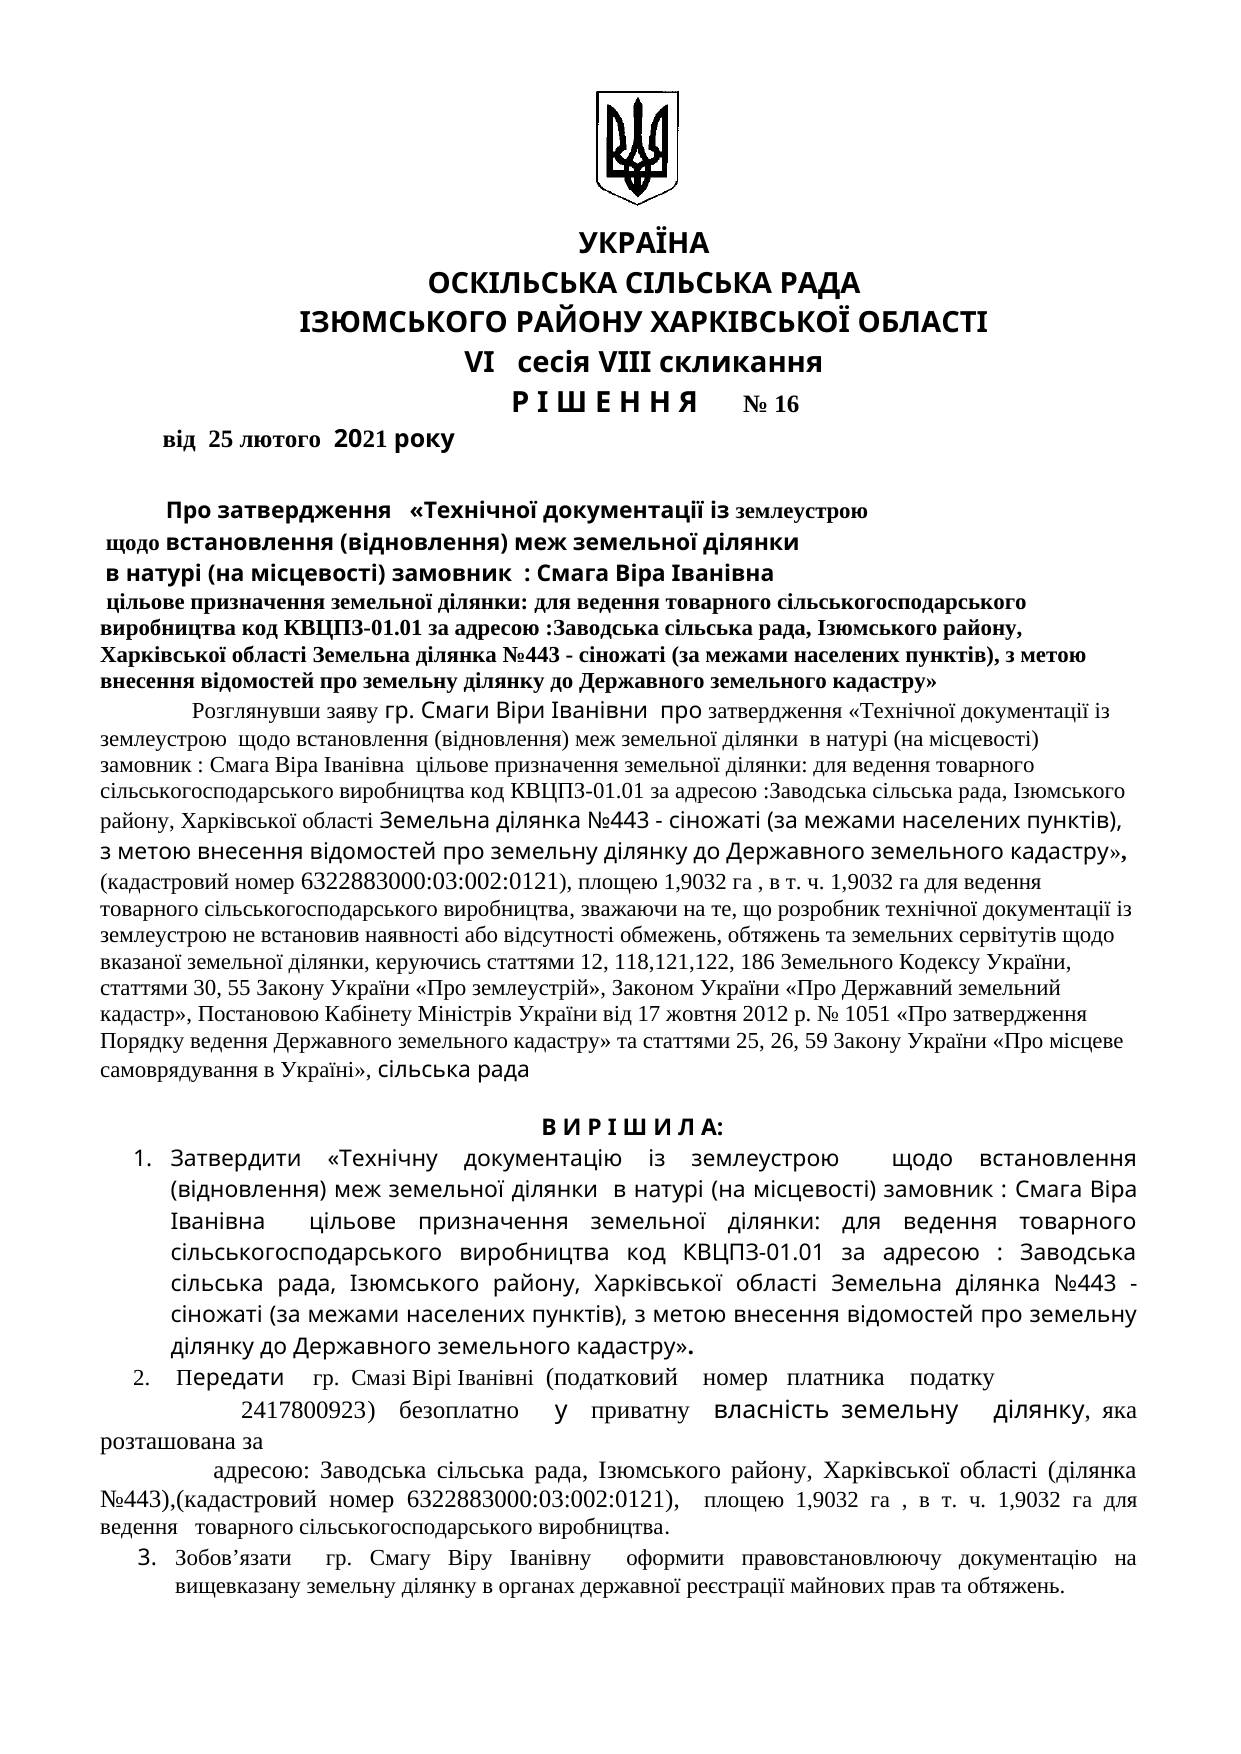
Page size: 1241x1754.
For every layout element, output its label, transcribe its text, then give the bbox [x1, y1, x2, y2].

text від 25 лютого 2021 року [150, 421, 1137, 455]
text в натурі (на місцевості) замовник : Смага Віра Іванівна [100, 557, 1137, 588]
text В И Р І Ш И Л А: [100, 1111, 1137, 1142]
text 2417800923) безоплатно у приватну власність земельну ділянку, яка розташована за [100, 1392, 1137, 1455]
list Передати гр. Смазі Вірі Іванівні (податковий номер платника податку [133, 1361, 1137, 1392]
list Затвердити «Технічну документацію із землеустрою щодо встановлення (відновлення) меж земельної ділянки в натурі (на місцевості) замовник : Смага Віра Іванівна цільове призначення земельної ділянки: для ведення товарного сільськогосподарського виробництва код КВЦПЗ-01.01 за адресою : Заводська сільська рада, Ізюмського району, Харківської області Земельна ділянка №443 - сіножаті (за межами населених пунктів), з метою внесення відомостей про земельну ділянку до Державного земельного кадастру». [133, 1142, 1137, 1361]
text VI сесія VІІІ скликання [150, 341, 1137, 381]
text ОСКІЛЬСЬКА СІЛЬСЬКА РАДА [150, 262, 1137, 302]
table_header [100, 89, 1119, 222]
text цільове призначення земельної ділянки: для ведення товарного сільськогосподарського виробництва код КВЦПЗ-01.01 за адресою :Заводська сільська рада, Ізюмського району, Харківської області Земельна ділянка №443 - сіножаті (за межами населених пунктів), з метою внесення відомостей про земельну ділянку до Державного земельного кадастру» [100, 588, 1137, 693]
text Розглянувши заяву гр. Смаги Віри Іванівни про затвердження «Технічної документації із землеустрою щодо встановлення (відновлення) меж земельної ділянки в натурі (на місцевості) замовник : Смага Віра Іванівна цільове призначення земельної ділянки: для ведення товарного сільськогосподарського виробництва код КВЦПЗ-01.01 за адресою :Заводська сільська рада, Ізюмського району, Харківської області Земельна ділянка №443 - сіножаті (за межами населених пунктів), з метою внесення відомостей про земельну ділянку до Державного земельного кадастру», (кадастровий номер 6322883000:03:002:0121), площею 1,9032 га , в т. ч. 1,9032 га для ведення товарного сільськогосподарського виробництва, зважаючи на те, що розробник технічної документації із землеустрою не встановив наявності або відсутності обмежень, обтяжень та земельних сервітутів щодо вказаної земельної ділянки, керуючись статтями 12, 118,121,122, 186 Земельного Кодексу України, статтями 30, 55 Закону України «Про землеустрій», Законом України «Про Державний земельний кадастр», Постановою Кабінету Міністрів України від 17 жовтня 2012 р. № 1051 «Про затвердження Порядку ведення Державного земельного кадастру» та статтями 25, 26, 59 Закону України «Про місцеве самоврядування в Україні», сільська рада [100, 693, 1137, 1084]
list Зобов’язати гр. Смагу Віру Іванівну оформити правовстановлюючу документацію на вищевказану земельну ділянку в органах державної реєстрації майнових прав та обтяжень. [137, 1540, 1137, 1598]
text Р І Ш Е Н Н Я № 16 [150, 381, 1137, 421]
text щодо встановлення (відновлення) меж земельної ділянки [100, 526, 1137, 557]
text адресою: Заводська сільська рада, Ізюмського району, Харківської області (ділянка №443),(кадастровий номер 6322883000:03:002:0121), площею 1,9032 га , в т. ч. 1,9032 га для ведення товарного сільськогосподарського виробництва. [100, 1455, 1137, 1540]
text Про затвердження «Технічної документації із землеустрою [100, 494, 1137, 526]
text УКРАЇНА [150, 222, 1137, 262]
text ІЗЮМСЬКОГО РАЙОНУ ХАРКІВСЬКОЇ ОБЛАСТІ [150, 302, 1137, 341]
